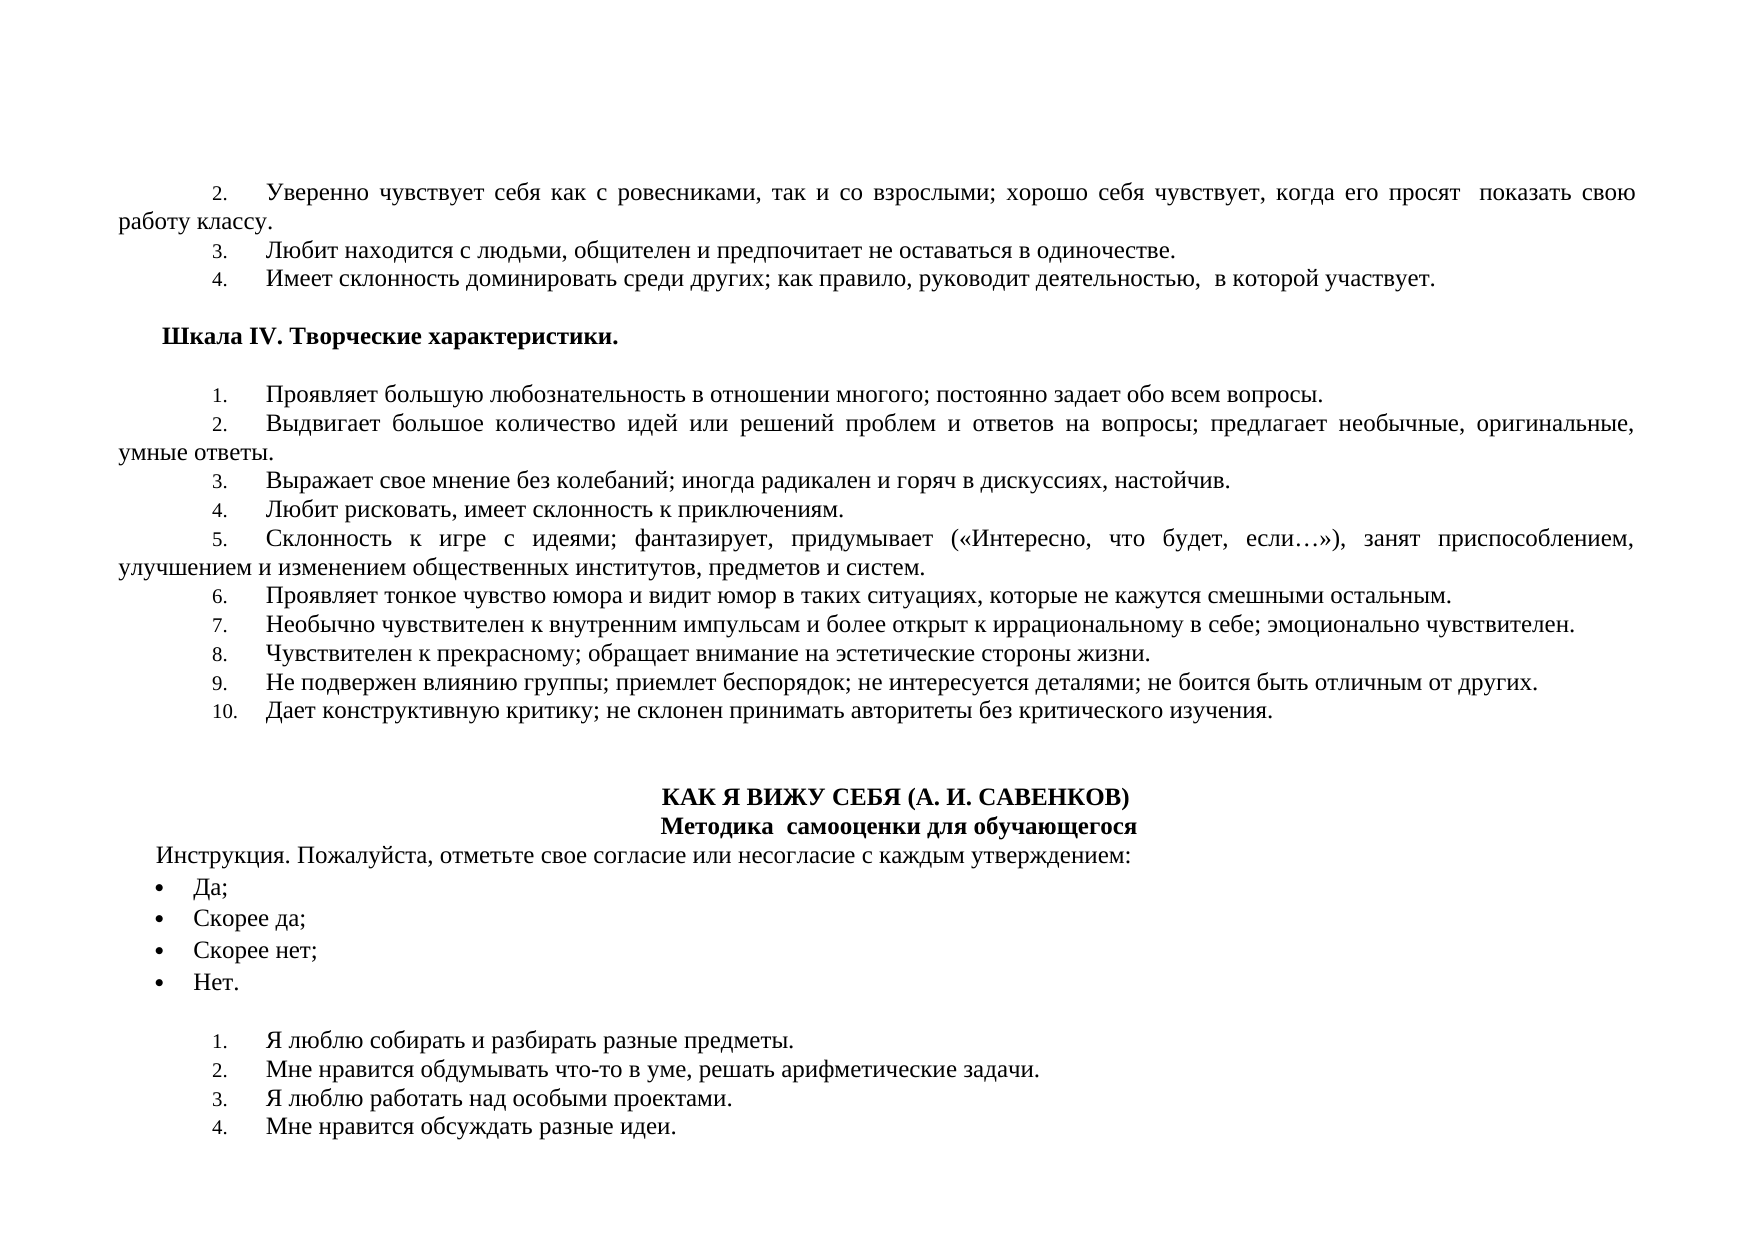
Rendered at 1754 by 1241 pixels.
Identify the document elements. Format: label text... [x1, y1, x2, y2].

list Мне нравится обсуждать разные идеи. [118, 1111, 1636, 1140]
text Методика самооценки для обучающегося [118, 811, 1636, 840]
list Уверенно чувствует себя как с ровесниками, так и со взрослыми; хорошо себя чувствует, когда его просят показать свою работу классу. [118, 177, 1636, 235]
text Шкала IV. Творческие характеристики. [118, 321, 1636, 350]
list Выдвигает большое количество идей или решений проблем и ответов на вопросы; предлагает необычные, оригинальные, умные ответы. [118, 408, 1636, 466]
text КАК Я ВИЖУ СЕБЯ (А. И. САВЕНКОВ) [118, 782, 1636, 811]
list Склонность к игре с идеями; фантазирует, придумывает («Интересно, что будет, если…»), занят приспособлением, улучшением и изменением общественных институтов, предметов и систем. [118, 523, 1636, 581]
text Инструкция. Пожалуйста, отметьте свое согласие или несогласие с каждым утверждением: [118, 840, 1636, 868]
list Скорее да; [118, 903, 1636, 932]
list Необычно чувствителен к внутренним импульсам и более открыт к иррациональному в себе; эмоционально чувствителен. [118, 609, 1636, 638]
list Выражает свое мнение без колебаний; иногда радикален и горяч в дискуссиях, настойчив. [118, 466, 1636, 494]
list Скорее нет; [118, 935, 1636, 964]
list Любит находится с людьми, общителен и предпочитает не оставаться в одиночестве. [118, 235, 1636, 263]
list Любит рисковать, имеет склонность к приключениям. [118, 494, 1636, 523]
list Я люблю работать над особыми проектами. [118, 1083, 1636, 1111]
list Проявляет тонкое чувство юмора и видит юмор в таких ситуациях, которые не кажутся смешными остальным. [118, 581, 1636, 609]
list Нет. [118, 967, 1636, 996]
list Я люблю собирать и разбирать разные предметы. [118, 1025, 1636, 1054]
list Проявляет большую любознательность в отношении многого; постоянно задает обо всем вопросы. [118, 379, 1636, 408]
list Имеет склонность доминировать среди других; как правило, руководит деятельностью, в которой участвует. [118, 263, 1636, 292]
list Не подвержен влиянию группы; приемлет беспорядок; не интересуется деталями; не боится быть отличным от других. [118, 667, 1636, 696]
list Дает конструктивную критику; не склонен принимать авторитеты без критического изучения. [118, 696, 1636, 724]
list Мне нравится обдумывать что-то в уме, решать арифметические задачи. [118, 1054, 1636, 1083]
list Чувствителен к прекрасному; обращает внимание на эстетические стороны жизни. [118, 638, 1636, 667]
list Да; [118, 872, 1636, 900]
